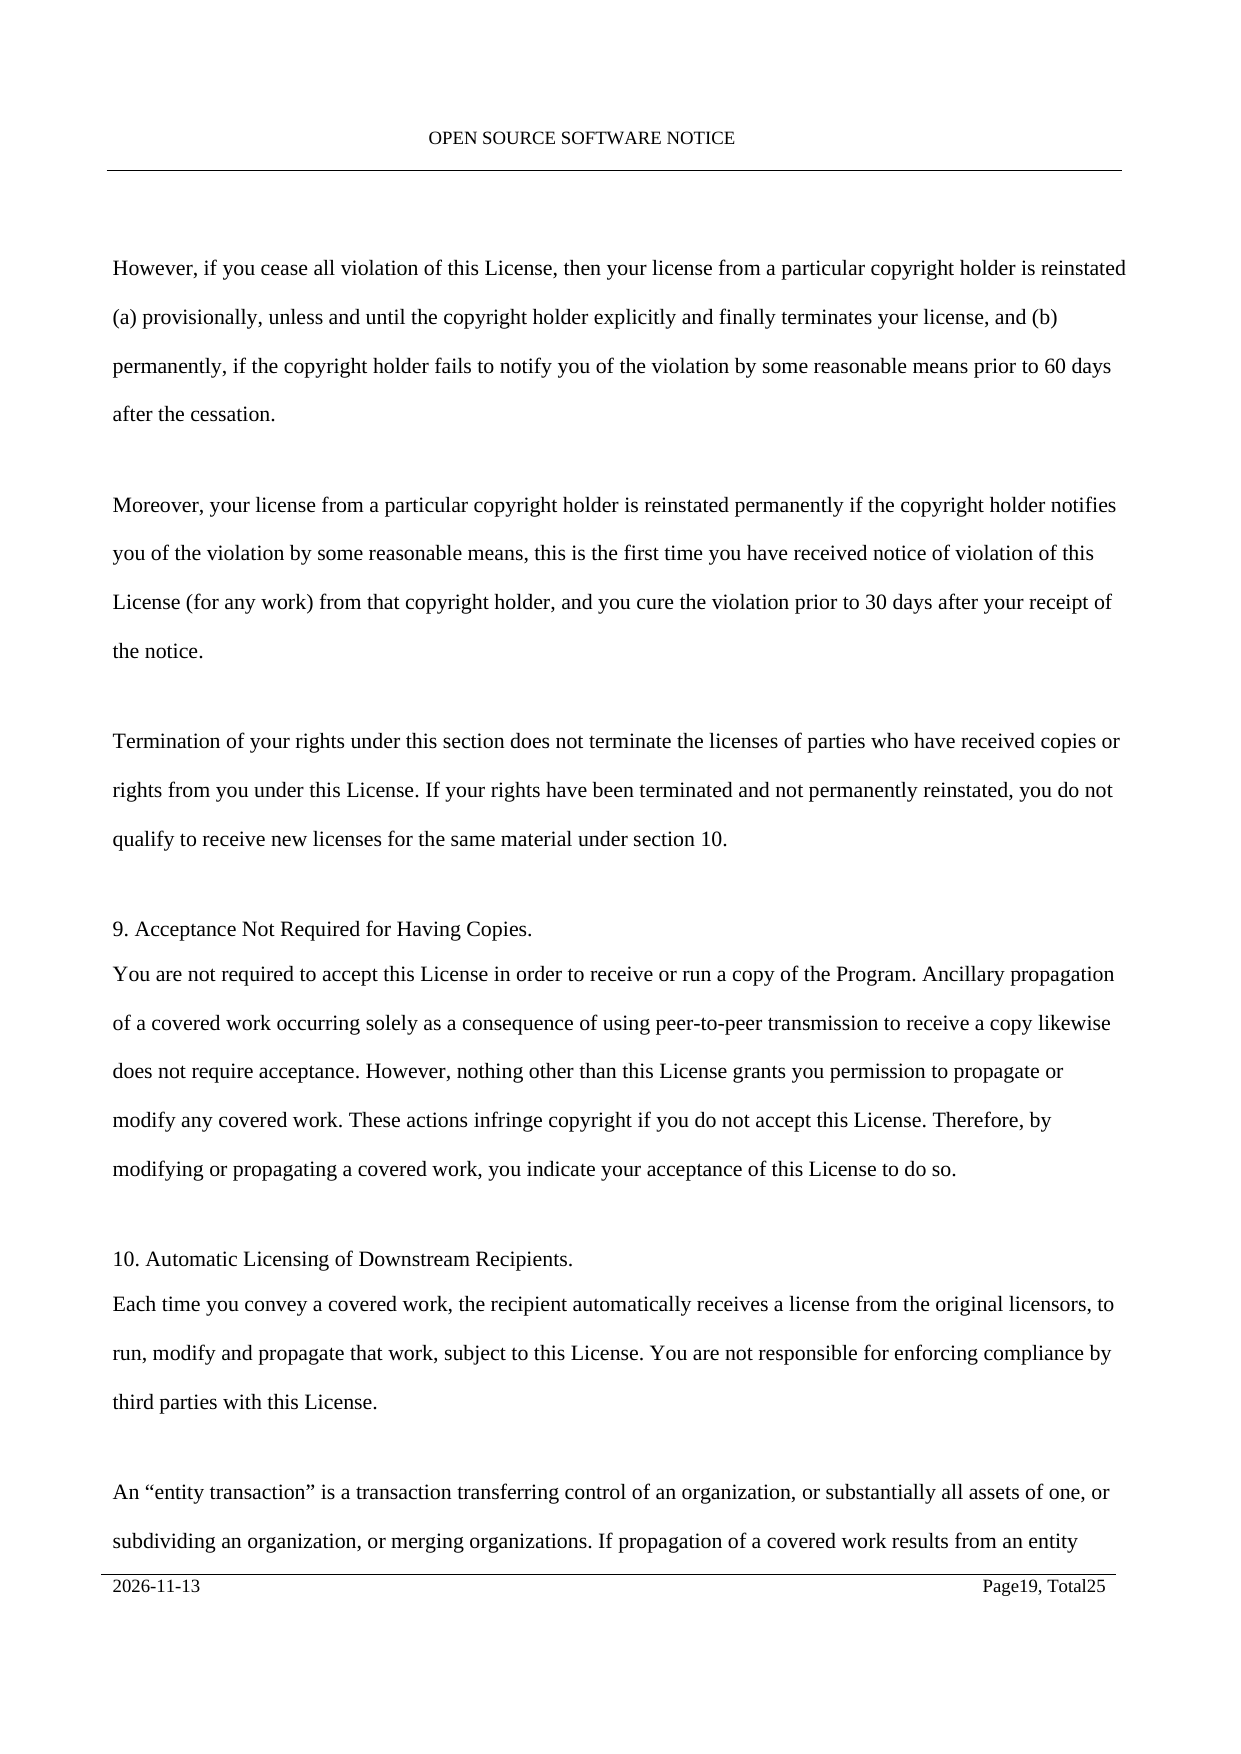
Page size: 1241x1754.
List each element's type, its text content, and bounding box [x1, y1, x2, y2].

text Termination of your rights under this section does not terminate the licenses of parties who have received copies or rights from you under this License. If your rights have been terminated and not permanently reinstated, you do not qualify to receive new licenses for the same material under section 10. [112, 724, 1128, 854]
text 9. Acceptance Not Required for Having Copies. [112, 912, 1128, 944]
text Moreover, your license from a particular copyright holder is reinstated permanently if the copyright holder notifies you of the violation by some reasonable means, this is the first time you have received notice of violation of this License (for any work) from that copyright holder, and you cure the violation prior to 30 days after your receipt of the notice. [112, 488, 1128, 667]
text Each time you convey a covered work, the recipient automatically receives a license from the original licensors, to run, modify and propagate that work, subject to this License. You are not responsible for enforcing compliance by third parties with this License. [112, 1287, 1128, 1417]
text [112, 1475, 1128, 1556]
text 10. Automatic Licensing of Downstream Recipients. [112, 1242, 1128, 1275]
text You are not required to accept this License in order to receive or run a copy of the Program. Ancillary propagation of a covered work occurring solely as a consequence of using peer-to-peer transmission to receive a copy likewise does not require acceptance. However, nothing other than this License grants you permission to propagate or modify any covered work. These actions infringe copyright if you do not accept this License. Therefore, by modifying or propagating a covered work, you indicate your acceptance of this License to do so. [112, 957, 1128, 1185]
text However, if you cease all violation of this License, then your license from a particular copyright holder is reinstated (a) provisionally, unless and until the copyright holder explicitly and finally terminates your license, and (b) permanently, if the copyright holder fails to notify you of the violation by some reasonable means prior to 60 days after the cessation. [112, 251, 1128, 430]
